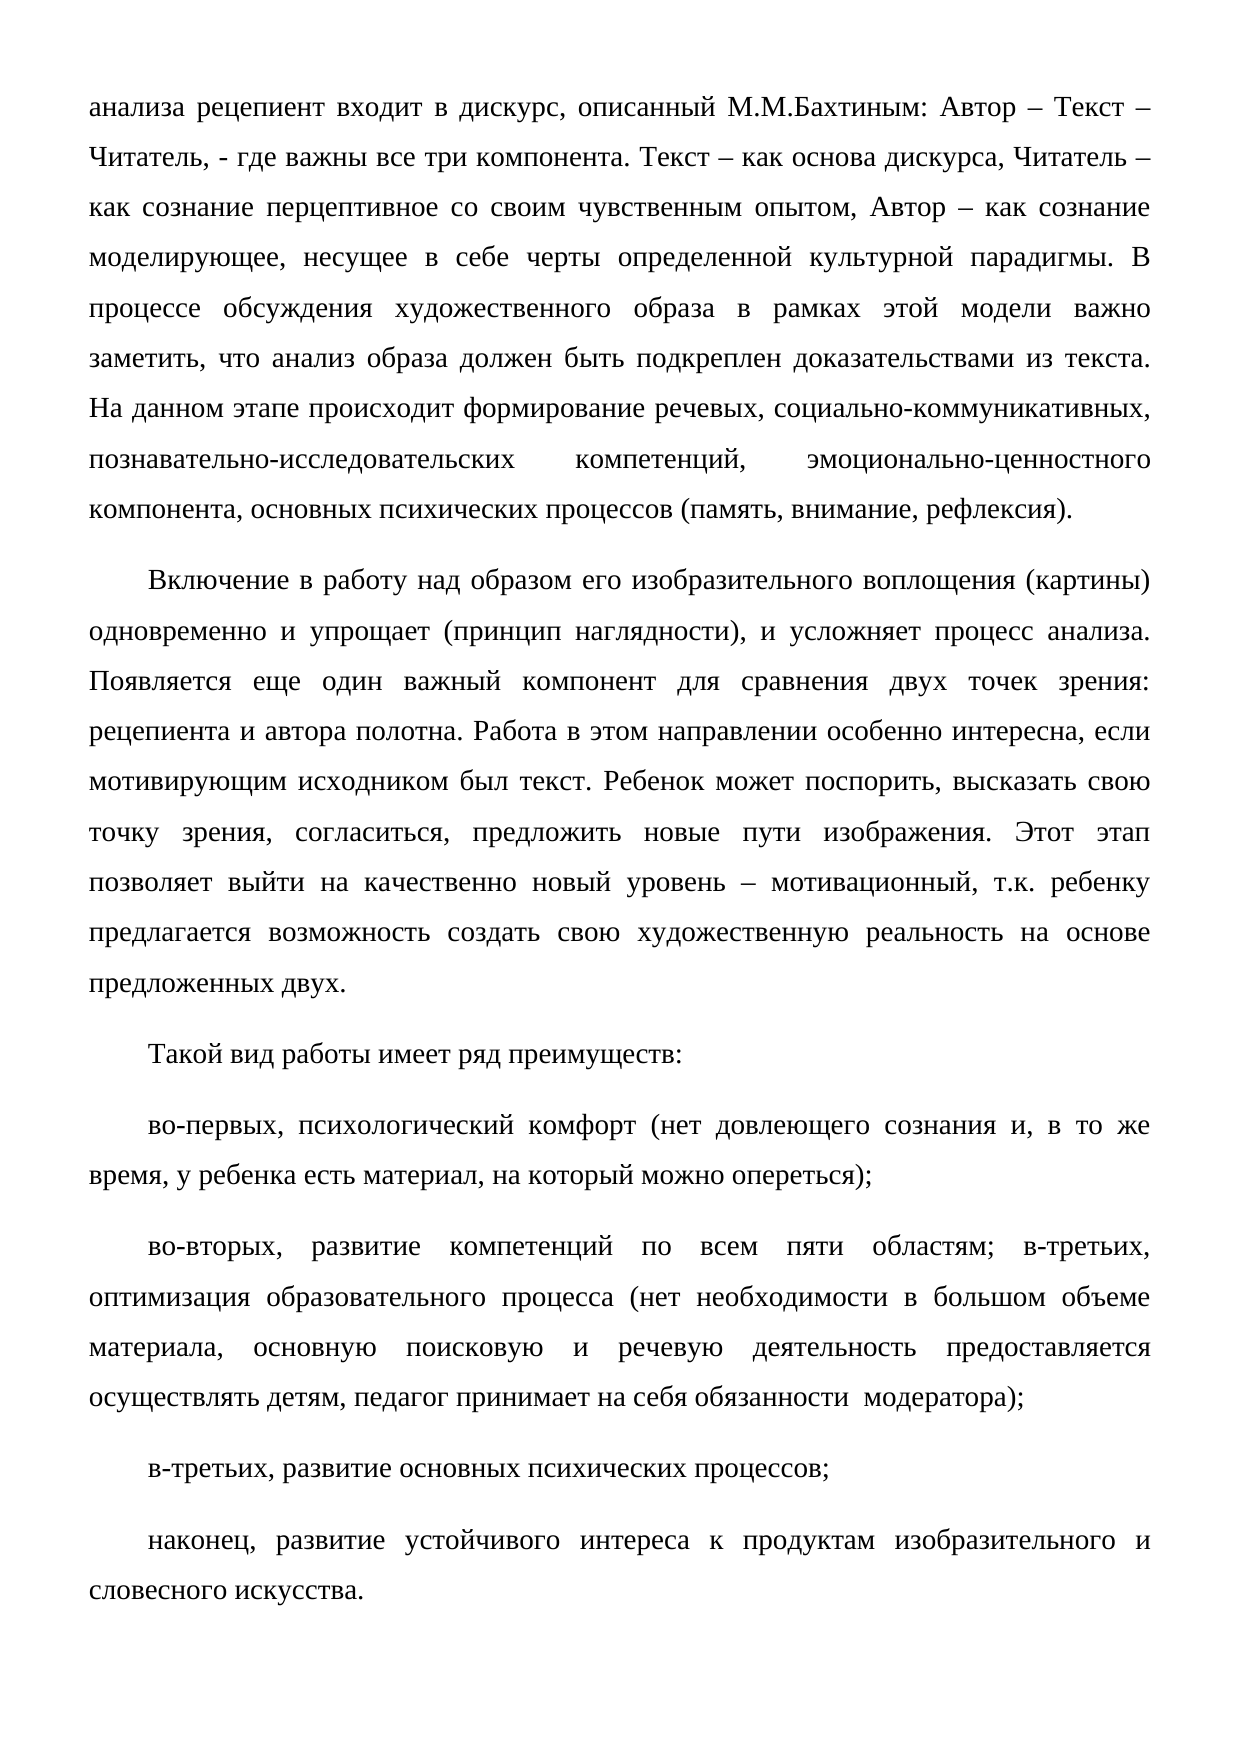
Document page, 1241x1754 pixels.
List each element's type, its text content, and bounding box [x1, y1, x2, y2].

text наконец, развитие устойчивого интереса к продуктам изобразительного и словесного искусства. [89, 1522, 1152, 1606]
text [89, 89, 1152, 525]
text во-вторых, развитие компетенций по всем пяти областям; в-третьих, оптимизация образовательного процесса (нет необходимости в большом объеме материала, основную поисковую и речевую деятельность предоставляется осуществлять детям, педагог принимает на себя обязанности модератора); [89, 1228, 1152, 1413]
text Включение в работу над образом его изобразительного воплощения (картины) одновременно и упрощает (принцип наглядности), и усложняет процесс анализа. Появляется еще один важный компонент для сравнения двух точек зрения: рецепиента и автора полотна. Работа в этом направлении особенно интересна, если мотивирующим исходником был текст. Ребенок может поспорить, высказать свою точку зрения, согласиться, предложить новые пути изображения. Этот этап позволяет выйти на качественно новый уровень – мотивационный, т.к. ребенку предлагается возможность создать свою художественную реальность на основе предложенных двух. [89, 562, 1152, 998]
text в-третьих, развитие основных психических процессов; [89, 1451, 1152, 1484]
text во-первых, психологический комфорт (нет довлеющего сознания и, в то же время, у ребенка есть материал, на который можно опереться); [89, 1107, 1152, 1191]
text Такой вид работы имеет ряд преимуществ: [89, 1036, 1152, 1069]
